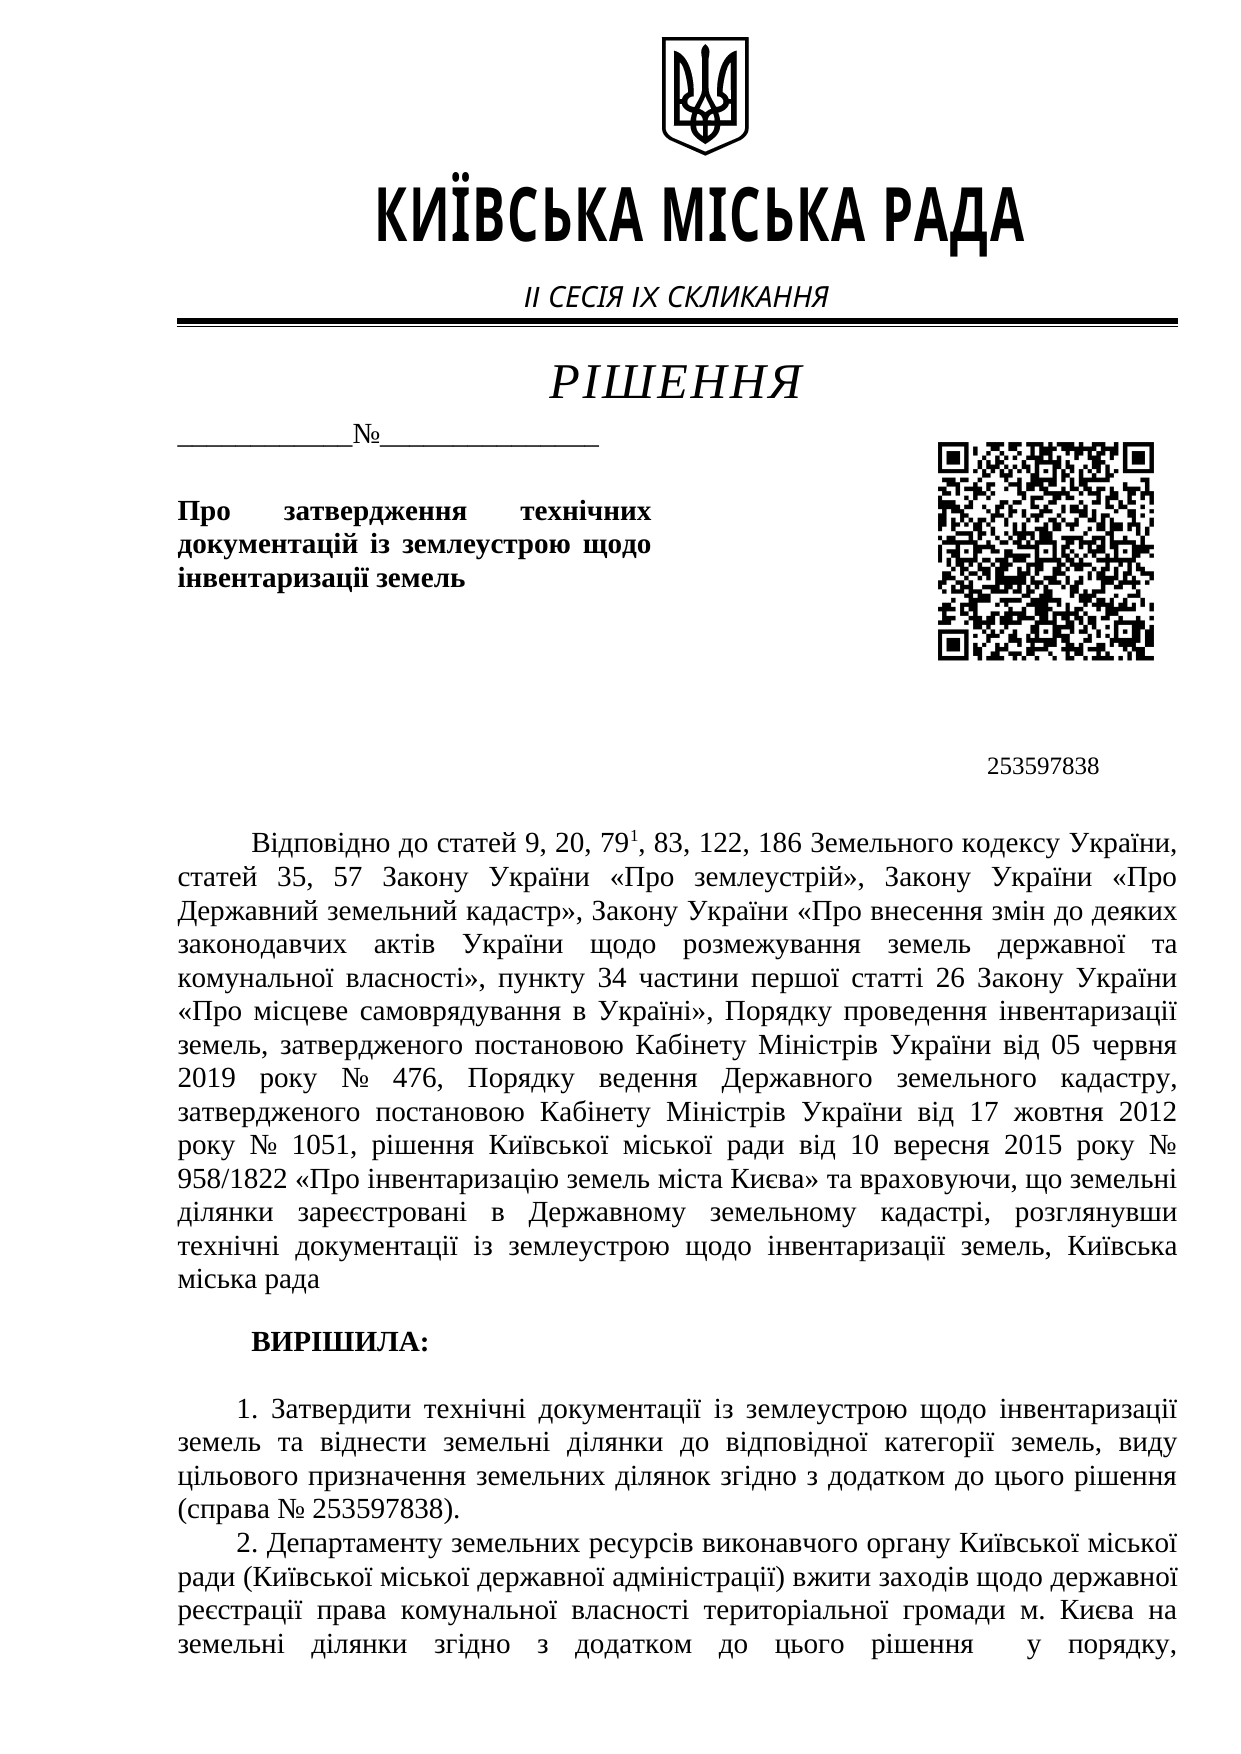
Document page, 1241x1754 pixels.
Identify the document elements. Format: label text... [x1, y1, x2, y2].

text Відповідно до статей 9, 20, 791, 83, 122, 186 Земельного кодексу України, статей 35, 57 Закону України «Про землеустрій», Закону України «Про Державний земельний кадастр», Закону України «Про внесення змін до деяких законодавчих актів України щодо розмежування земель державної та комунальної власності», пункту 34 частини першої статті 26 Закону України «Про місцеве самоврядування в Україні», Порядку проведення інвентаризації земель, затвердженого постановою Кабінету Міністрів України від 05 червня 2019 року № 476, Порядку ведення Державного земельного кадастру, затвердженого постановою Кабінету Міністрів України від 17 жовтня 2012 року № 1051, рішення Київської міської ради від 10 вересня 2015 року № 958/1822 «Про інвентаризацію земель міста Києва» та враховуючи, що земельні ділянки зареєстровані в Державному земельному кадастрі, розглянувши технічні документації із землеустрою щодо інвентаризації земель, Київська міська рада [177, 826, 1178, 1295]
text ____________№_______________ [177, 416, 1178, 449]
text 1. Затвердити технічні документації із землеустрою щодо інвентаризації земель та віднести земельні ділянки до відповідної категорії земель, виду цільового призначення земельних ділянок згідно з додатком до цього рішення (справа № 253597838). [177, 1391, 1178, 1525]
text ВИРІШИЛА: [177, 1324, 1178, 1357]
picture [920, 449, 1171, 678]
subtitle II сесія IX скликання [177, 276, 1178, 318]
text КИЇВСЬКА МІСЬКА РАДА [222, 161, 1178, 264]
subtitle РІШЕННЯ [177, 352, 1178, 410]
table_header Про затвердження технічних документацій із землеустрою щодо інвентаризації земель [166, 493, 663, 617]
picture [660, 37, 751, 157]
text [177, 1525, 1178, 1659]
